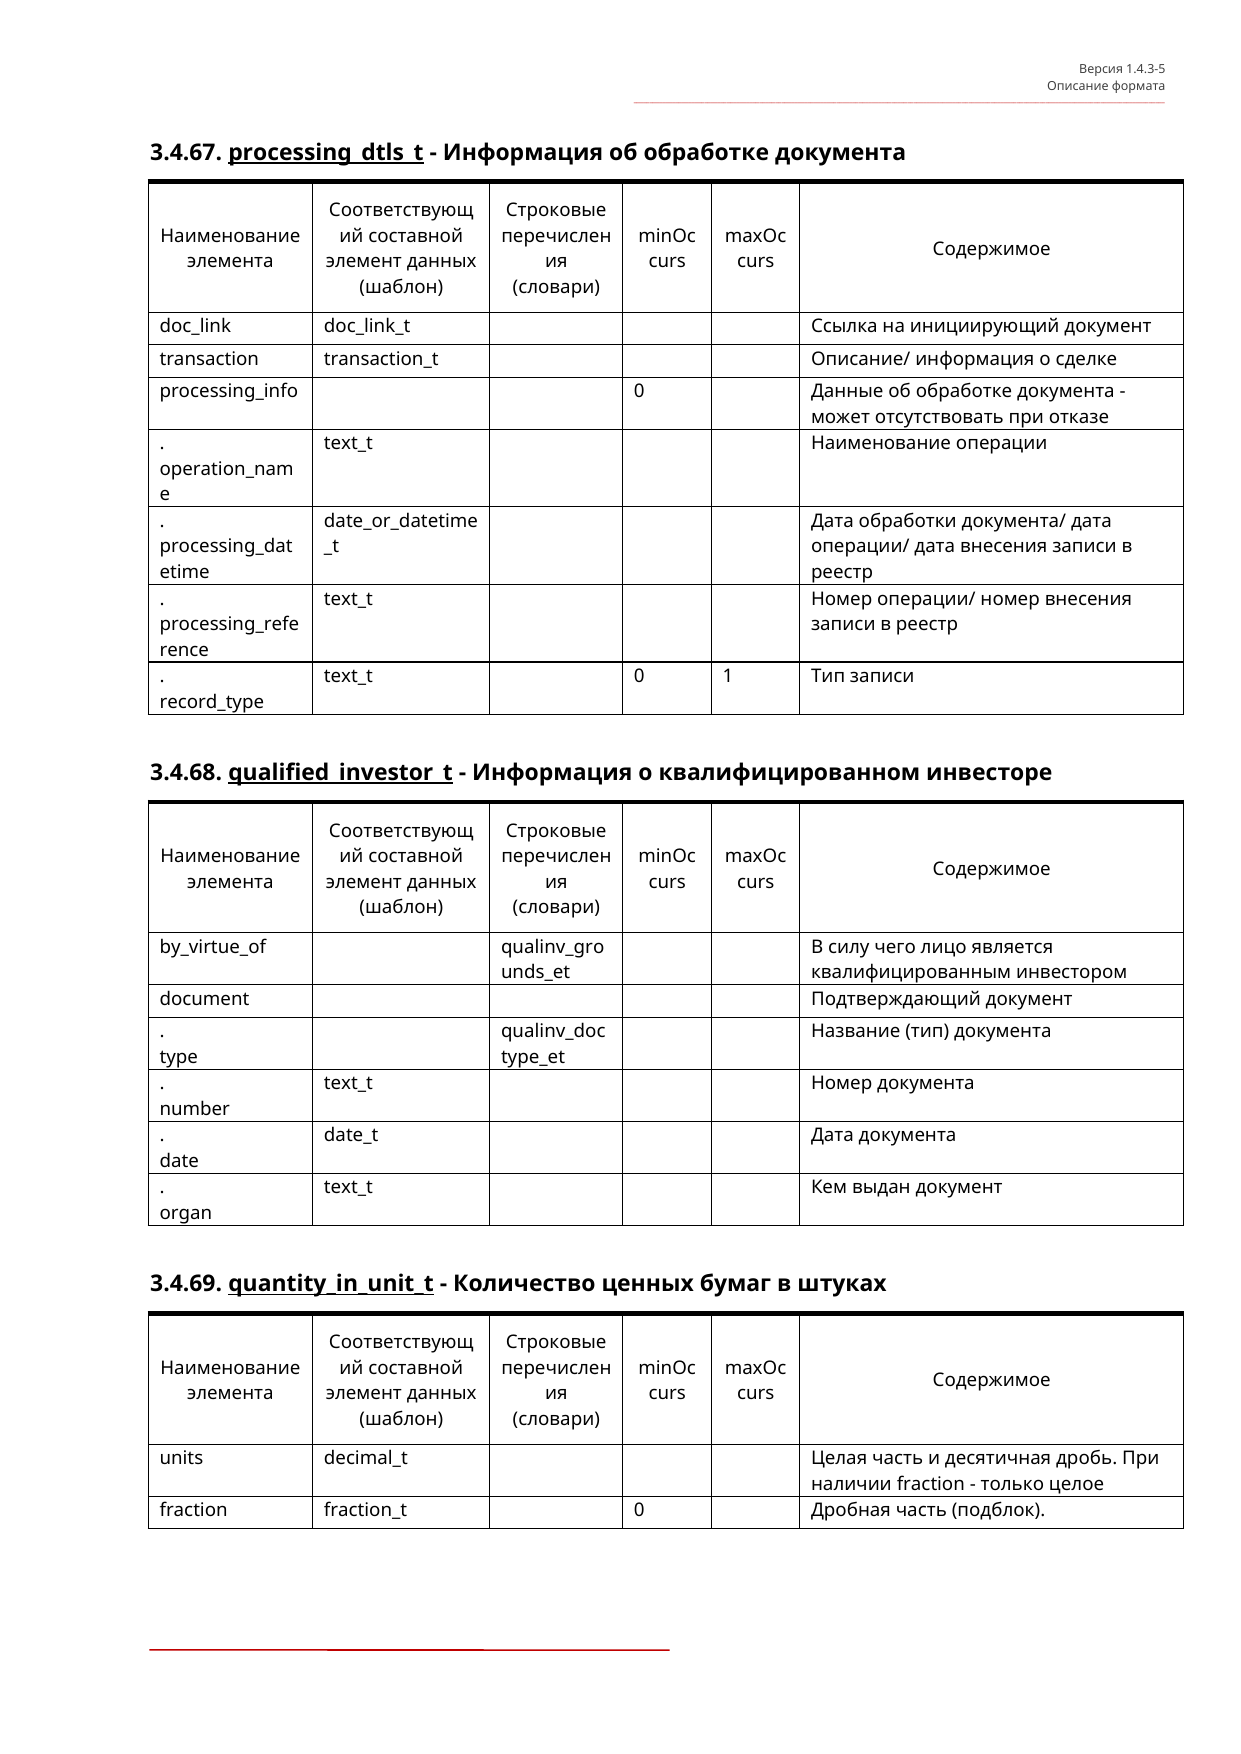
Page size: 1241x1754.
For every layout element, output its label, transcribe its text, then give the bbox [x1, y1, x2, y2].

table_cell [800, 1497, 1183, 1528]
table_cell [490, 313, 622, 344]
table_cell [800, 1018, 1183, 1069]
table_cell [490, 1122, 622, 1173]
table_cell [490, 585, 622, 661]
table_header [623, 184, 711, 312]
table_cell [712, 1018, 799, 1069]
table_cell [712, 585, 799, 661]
subtitle 3.4.68. qualified_investor_t - Информация о квалифицированном инвесторе [150, 756, 1165, 787]
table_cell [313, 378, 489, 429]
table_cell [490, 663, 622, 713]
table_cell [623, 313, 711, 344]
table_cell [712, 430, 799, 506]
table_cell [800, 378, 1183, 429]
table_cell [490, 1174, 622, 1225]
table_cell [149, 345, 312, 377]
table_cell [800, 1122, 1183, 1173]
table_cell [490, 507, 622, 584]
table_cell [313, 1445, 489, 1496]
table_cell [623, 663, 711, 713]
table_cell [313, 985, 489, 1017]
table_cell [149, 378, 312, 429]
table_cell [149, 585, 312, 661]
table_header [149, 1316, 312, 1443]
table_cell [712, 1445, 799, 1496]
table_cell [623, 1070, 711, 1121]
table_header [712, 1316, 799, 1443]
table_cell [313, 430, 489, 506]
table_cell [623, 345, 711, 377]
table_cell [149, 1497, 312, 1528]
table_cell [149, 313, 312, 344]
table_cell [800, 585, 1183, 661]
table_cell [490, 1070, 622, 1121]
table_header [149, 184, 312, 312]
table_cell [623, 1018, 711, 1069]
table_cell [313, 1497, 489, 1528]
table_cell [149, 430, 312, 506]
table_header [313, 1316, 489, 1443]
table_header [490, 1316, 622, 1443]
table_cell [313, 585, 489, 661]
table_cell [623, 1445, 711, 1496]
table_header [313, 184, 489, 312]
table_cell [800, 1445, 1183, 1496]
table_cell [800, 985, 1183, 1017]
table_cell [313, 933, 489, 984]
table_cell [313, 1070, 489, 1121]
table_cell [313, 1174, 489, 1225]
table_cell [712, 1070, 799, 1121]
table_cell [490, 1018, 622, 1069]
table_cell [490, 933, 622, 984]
subtitle 3.4.69. quantity_in_unit_t - Количество ценных бумаг в штуках [150, 1267, 1165, 1298]
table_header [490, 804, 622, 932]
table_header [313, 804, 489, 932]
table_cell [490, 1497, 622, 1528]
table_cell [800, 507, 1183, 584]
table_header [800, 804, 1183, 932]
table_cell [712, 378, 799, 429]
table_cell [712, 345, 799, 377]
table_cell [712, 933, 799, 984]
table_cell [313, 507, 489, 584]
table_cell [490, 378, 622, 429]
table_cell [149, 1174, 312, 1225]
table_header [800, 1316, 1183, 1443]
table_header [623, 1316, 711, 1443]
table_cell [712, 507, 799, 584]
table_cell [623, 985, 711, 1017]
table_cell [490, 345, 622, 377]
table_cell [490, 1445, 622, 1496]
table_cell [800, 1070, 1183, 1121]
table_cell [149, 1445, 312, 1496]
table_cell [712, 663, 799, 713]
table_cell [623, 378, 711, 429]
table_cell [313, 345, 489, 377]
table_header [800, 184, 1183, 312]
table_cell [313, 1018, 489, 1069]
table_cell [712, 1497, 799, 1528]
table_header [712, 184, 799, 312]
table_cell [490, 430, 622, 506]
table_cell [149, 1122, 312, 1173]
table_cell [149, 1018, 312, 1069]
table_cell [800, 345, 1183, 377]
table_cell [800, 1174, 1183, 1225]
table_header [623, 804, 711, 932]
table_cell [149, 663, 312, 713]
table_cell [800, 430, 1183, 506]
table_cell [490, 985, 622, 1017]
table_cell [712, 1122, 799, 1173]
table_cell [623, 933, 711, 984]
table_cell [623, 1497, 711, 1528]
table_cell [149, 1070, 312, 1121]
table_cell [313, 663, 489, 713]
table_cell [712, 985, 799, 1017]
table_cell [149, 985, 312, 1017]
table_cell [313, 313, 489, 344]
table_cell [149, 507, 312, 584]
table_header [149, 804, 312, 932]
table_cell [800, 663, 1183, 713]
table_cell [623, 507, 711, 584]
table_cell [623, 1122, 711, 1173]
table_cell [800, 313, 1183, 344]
subtitle 3.4.67. processing_dtls_t - Информация об обработке документа [150, 136, 1165, 167]
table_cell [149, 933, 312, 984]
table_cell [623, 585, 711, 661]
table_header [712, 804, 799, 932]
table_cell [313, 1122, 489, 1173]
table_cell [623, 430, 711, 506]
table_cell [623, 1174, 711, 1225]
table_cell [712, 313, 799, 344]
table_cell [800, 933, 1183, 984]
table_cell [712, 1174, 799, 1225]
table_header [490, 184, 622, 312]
